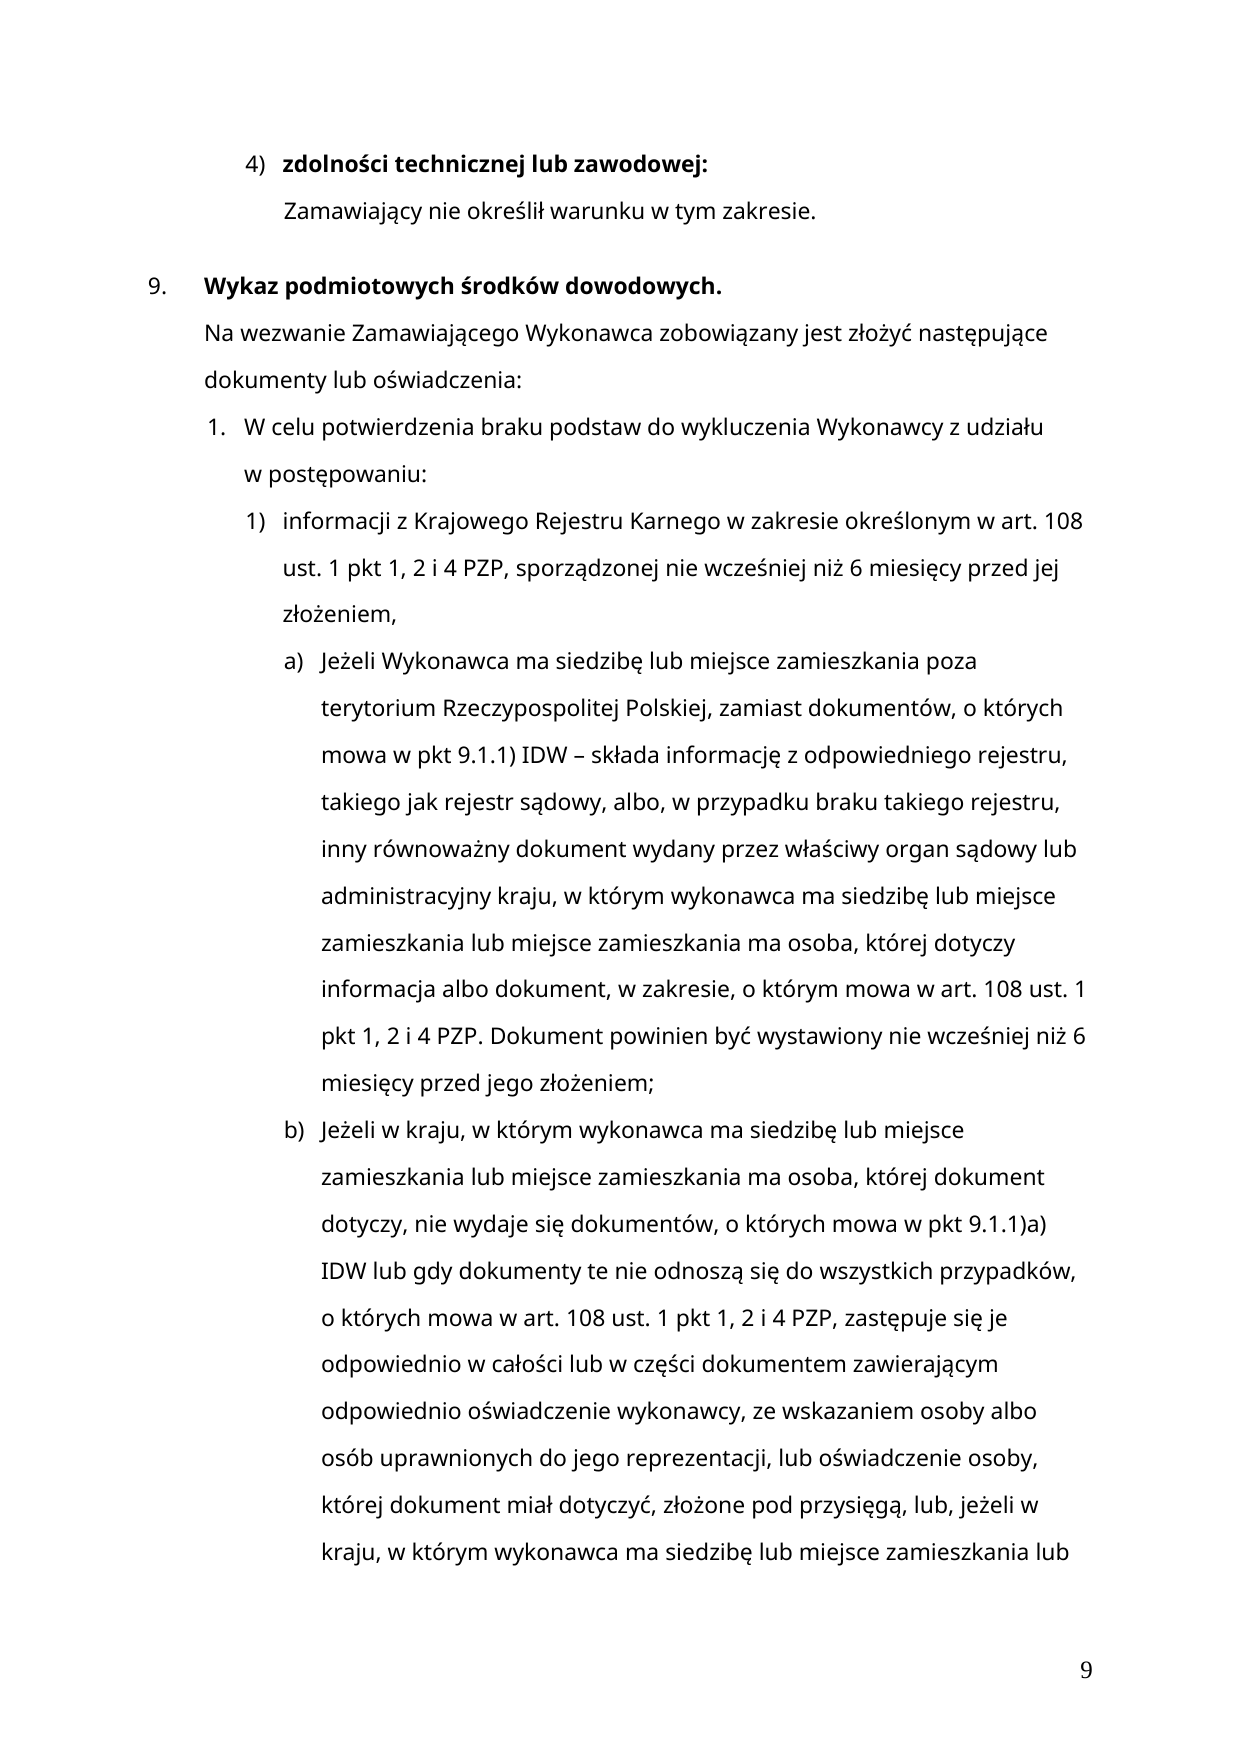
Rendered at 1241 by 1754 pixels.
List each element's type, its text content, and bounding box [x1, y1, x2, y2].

list informacji z Krajowego Rejestru Karnego w zakresie określonym w art. 108 ust. 1 pkt 1, 2 i 4 PZP, sporządzonej nie wcześniej niż 6 miesięcy przed jej złożeniem, [245, 504, 1092, 629]
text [283, 194, 1092, 226]
list W celu potwierdzenia braku podstaw do wykluczenia Wykonawcy z udziału w postępowaniu: [207, 411, 1092, 489]
list Jeżeli Wykonawca ma siedzibę lub miejsce zamieszkania poza terytorium Rzeczypospolitej Polskiej, zamiast dokumentów, o których mowa w pkt 9.1.1) IDW – składa informację z odpowiedniego rejestru, takiego jak rejestr sądowy, albo, w przypadku braku takiego rejestru, inny równoważny dokument wydany przez właściwy organ sądowy lub administracyjny kraju, w którym wykonawca ma siedzibę lub miejsce zamieszkania lub miejsce zamieszkania ma osoba, której dotyczy informacja albo dokument, w zakresie, o którym mowa w art. 108 ust. 1 pkt 1, 2 i 4 PZP. Dokument powinien być wystawiony nie wcześniej niż 6 miesięcy przed jego złożeniem; [283, 645, 1092, 1098]
subtitle Wykaz podmiotowych środków dowodowych. [148, 270, 1092, 301]
list zdolności technicznej lub zawodowej: [245, 148, 1092, 179]
text Na wezwanie Zamawiającego Wykonawca zobowiązany jest złożyć następujące dokumenty lub oświadczenia: [204, 317, 1092, 395]
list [283, 1114, 1092, 1567]
